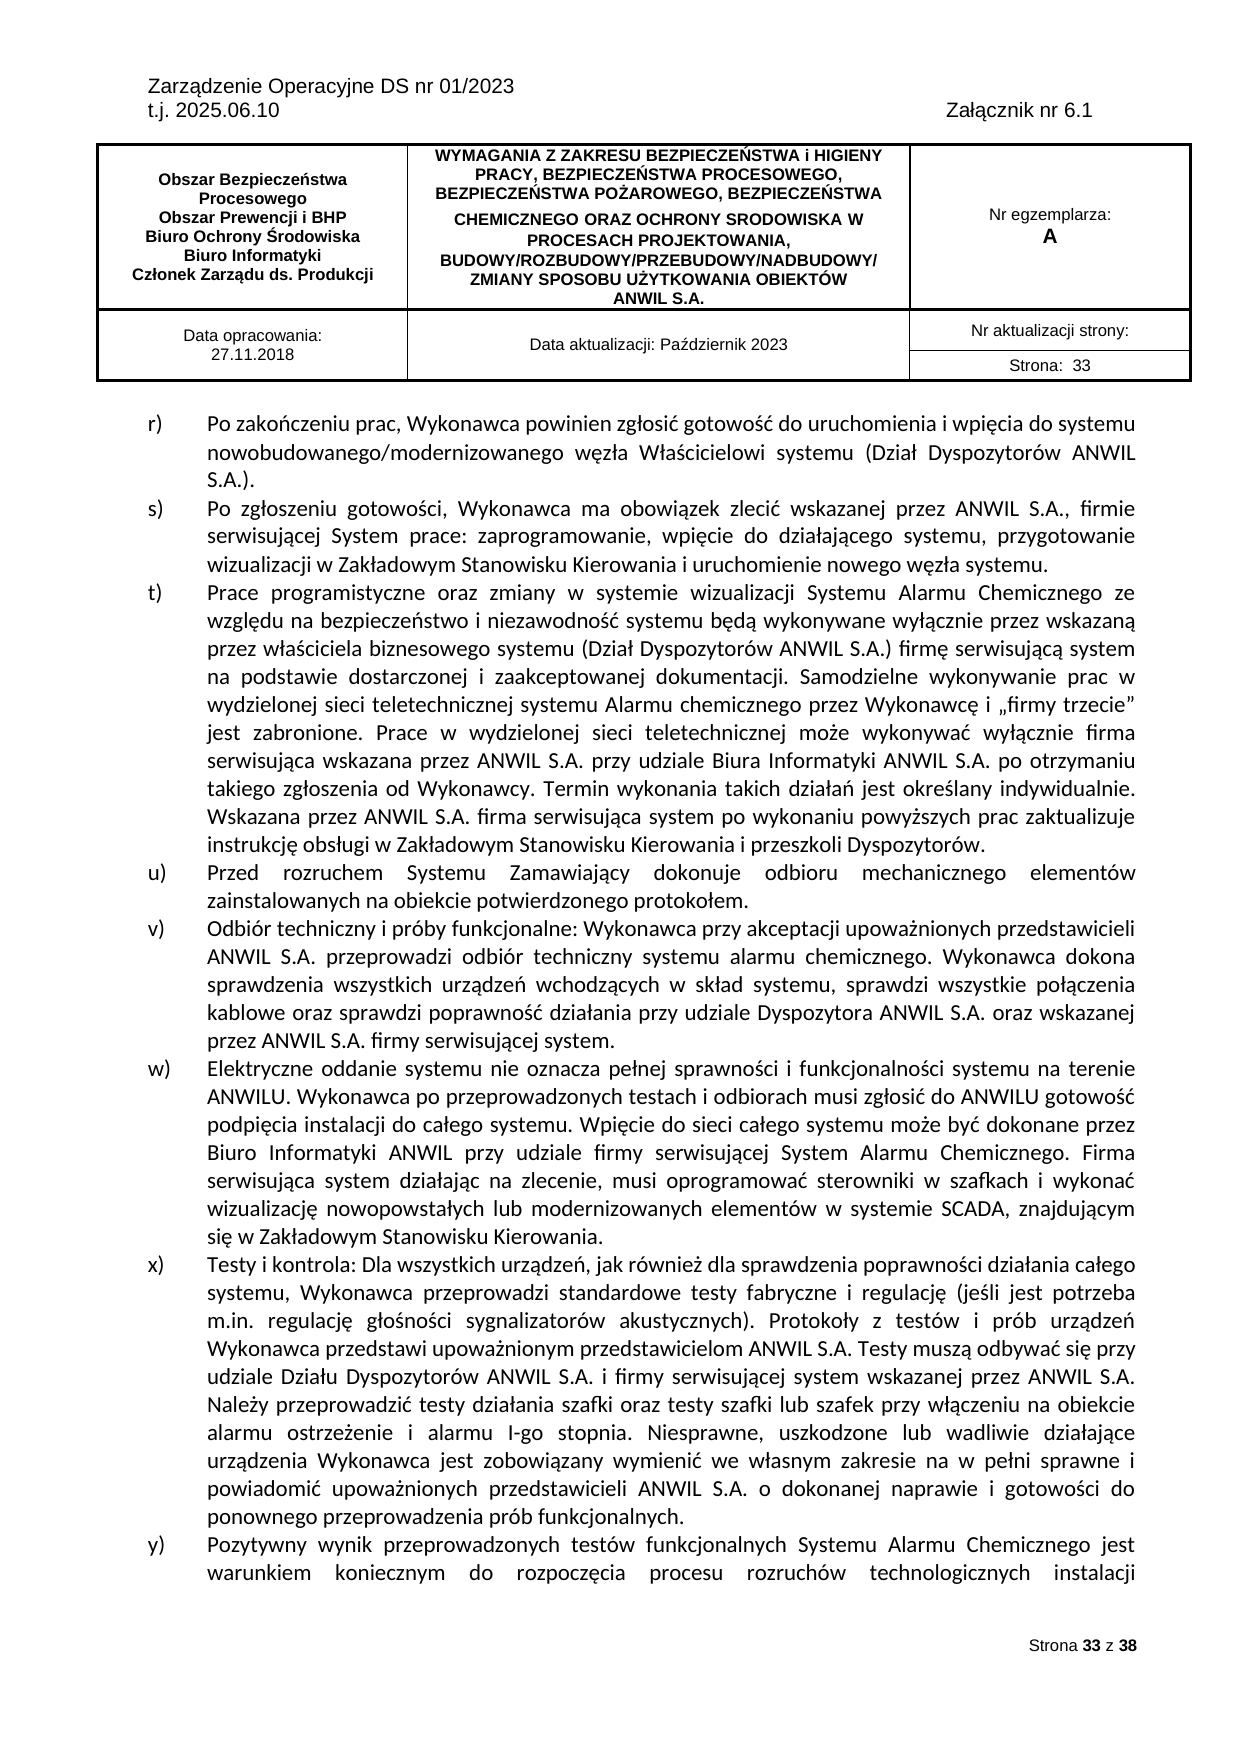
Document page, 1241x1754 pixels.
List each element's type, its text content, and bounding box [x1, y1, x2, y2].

list Po zakończeniu prac, Wykonawca powinien zgłosić gotowość do uruchomienia i wpięcia do systemu nowobudowanego/modernizowanego węzła Właścicielowi systemu (Dział Dyspozytorów ANWIL S.A.). [148, 409, 1137, 494]
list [148, 1530, 1137, 1586]
list Elektryczne oddanie systemu nie oznacza pełnej sprawności i funkcjonalności systemu na terenie ANWILU. Wykonawca po przeprowadzonych testach i odbiorach musi zgłosić do ANWILU gotowość podpięcia instalacji do całego systemu. Wpięcie do sieci całego systemu może być dokonane przez Biuro Informatyki ANWIL przy udziale firmy serwisującej System Alarmu Chemicznego. Firma serwisująca system działając na zlecenie, musi oprogramować sterowniki w szafkach i wykonać wizualizację nowopowstałych lub modernizowanych elementów w systemie SCADA, znajdującym się w Zakładowym Stanowisku Kierowania. [148, 1054, 1137, 1250]
list Testy i kontrola: Dla wszystkich urządzeń, jak również dla sprawdzenia poprawności działania całego systemu, Wykonawca przeprowadzi standardowe testy fabryczne i regulację (jeśli jest potrzeba m.in. regulację głośności sygnalizatorów akustycznych). Protokoły z testów i prób urządzeń Wykonawca przedstawi upoważnionym przedstawicielom ANWIL S.A. Testy muszą odbywać się przy udziale Działu Dyspozytorów ANWIL S.A. i firmy serwisującej system wskazanej przez ANWIL S.A. Należy przeprowadzić testy działania szafki oraz testy szafki lub szafek przy włączeniu na obiekcie alarmu ostrzeżenie i alarmu I-go stopnia. Niesprawne, uszkodzone lub wadliwie działające urządzenia Wykonawca jest zobowiązany wymienić we własnym zakresie na w pełni sprawne i powiadomić upoważnionych przedstawicieli ANWIL S.A. o dokonanej naprawie i gotowości do ponownego przeprowadzenia prób funkcjonalnych. [148, 1250, 1137, 1530]
list Przed rozruchem Systemu Zamawiający dokonuje odbioru mechanicznego elementów zainstalowanych na obiekcie potwierdzonego protokołem. [148, 858, 1137, 914]
list Prace programistyczne oraz zmiany w systemie wizualizacji Systemu Alarmu Chemicznego ze względu na bezpieczeństwo i niezawodność systemu będą wykonywane wyłącznie przez wskazaną przez właściciela biznesowego systemu (Dział Dyspozytorów ANWIL S.A.) firmę serwisującą system na podstawie dostarczonej i zaakceptowanej dokumentacji. Samodzielne wykonywanie prac w wydzielonej sieci teletechnicznej systemu Alarmu chemicznego przez Wykonawcę i „firmy trzecie” jest zabronione. Prace w wydzielonej sieci teletechnicznej może wykonywać wyłącznie firma serwisująca wskazana przez ANWIL S.A. przy udziale Biura Informatyki ANWIL S.A. po otrzymaniu takiego zgłoszenia od Wykonawcy. Termin wykonania takich działań jest określany indywidualnie. Wskazana przez ANWIL S.A. firma serwisująca system po wykonaniu powyższych prac zaktualizuje instrukcję obsługi w Zakładowym Stanowisku Kierowania i przeszkoli Dyspozytorów. [148, 578, 1137, 858]
list Odbiór techniczny i próby funkcjonalne: Wykonawca przy akceptacji upoważnionych przedstawicieli ANWIL S.A. przeprowadzi odbiór techniczny systemu alarmu chemicznego. Wykonawca dokona sprawdzenia wszystkich urządzeń wchodzących w skład systemu, sprawdzi wszystkie połączenia kablowe oraz sprawdzi poprawność działania przy udziale Dyspozytora ANWIL S.A. oraz wskazanej przez ANWIL S.A. firmy serwisującej system. [148, 914, 1137, 1054]
list Po zgłoszeniu gotowości, Wykonawca ma obowiązek zlecić wskazanej przez ANWIL S.A., firmie serwisującej System prace: zaprogramowanie, wpięcie do działającego systemu, przygotowanie wizualizacji w Zakładowym Stanowisku Kierowania i uruchomienie nowego węzła systemu. [148, 494, 1137, 578]
